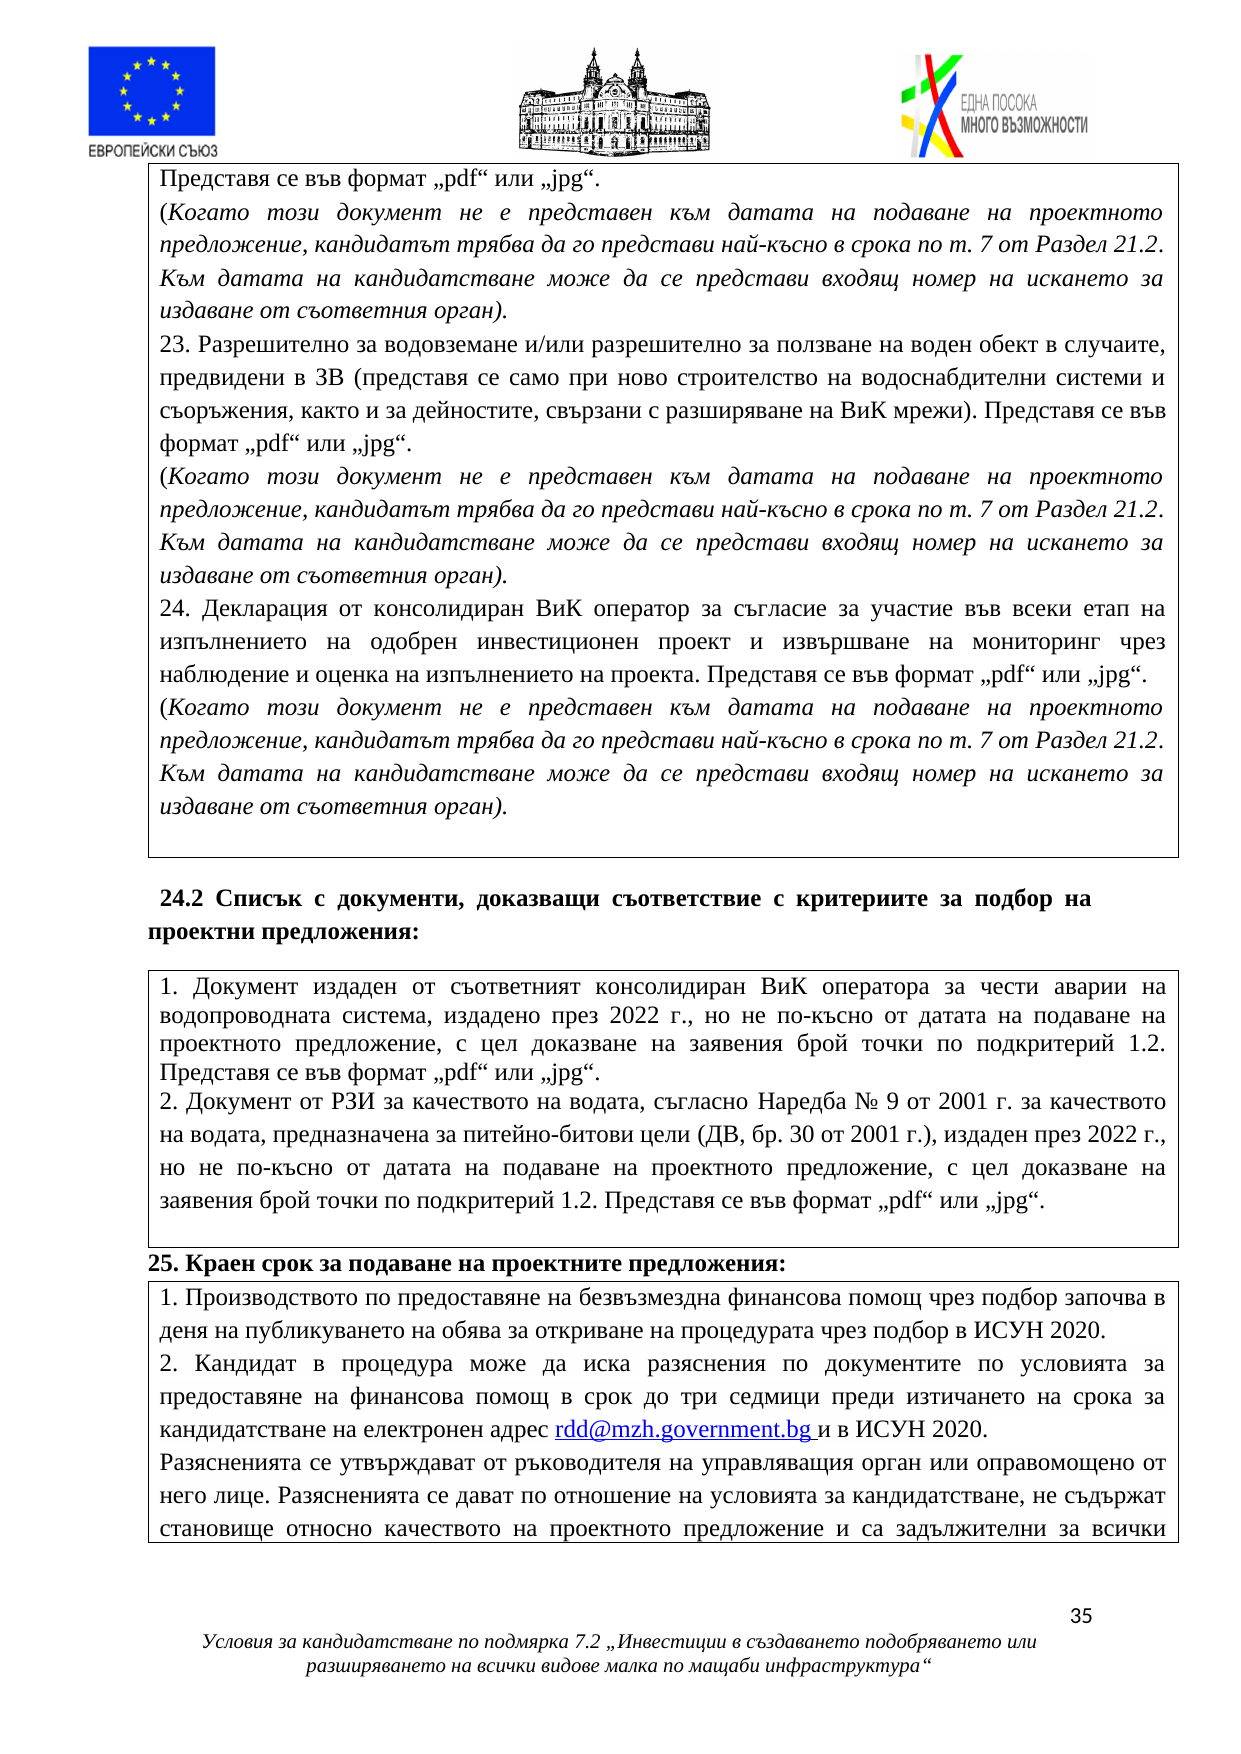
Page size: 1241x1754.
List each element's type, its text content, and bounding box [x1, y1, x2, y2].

subtitle 24.2 Списък с документи, доказващи съответствие с критериите за подбор на проектни предложения: [148, 883, 1093, 945]
subtitle 25. Краен срок за подаване на проектните предложения: [148, 1248, 1093, 1277]
picture [514, 44, 718, 160]
picture [88, 45, 219, 160]
picture [896, 50, 1090, 160]
table_header 1. Документ издаден от съответният консолидиран ВиК оператора за чести аварии на водопроводната система, издадено през 2022 г., но не по-късно от датата на подаване на проектното предложение, с цел доказване на заявения брой точки по подкритерий 1.2. Представя се във формат „pdf“ или „jpg“. 2. Документ от РЗИ за качеството на водата, съгласно Наредба № 9 от 2001 г. за качеството на водата, предназначена за питейно-битови цели (ДВ, бр. 30 от 2001 г.), издаден през 2022 г., но не по-късно от датата на подаване на проектното предложение, с цел доказване на заявения брой точки по подкритерий 1.2. Представя се във формат „pdf“ или „jpg“. [149, 971, 1178, 1247]
